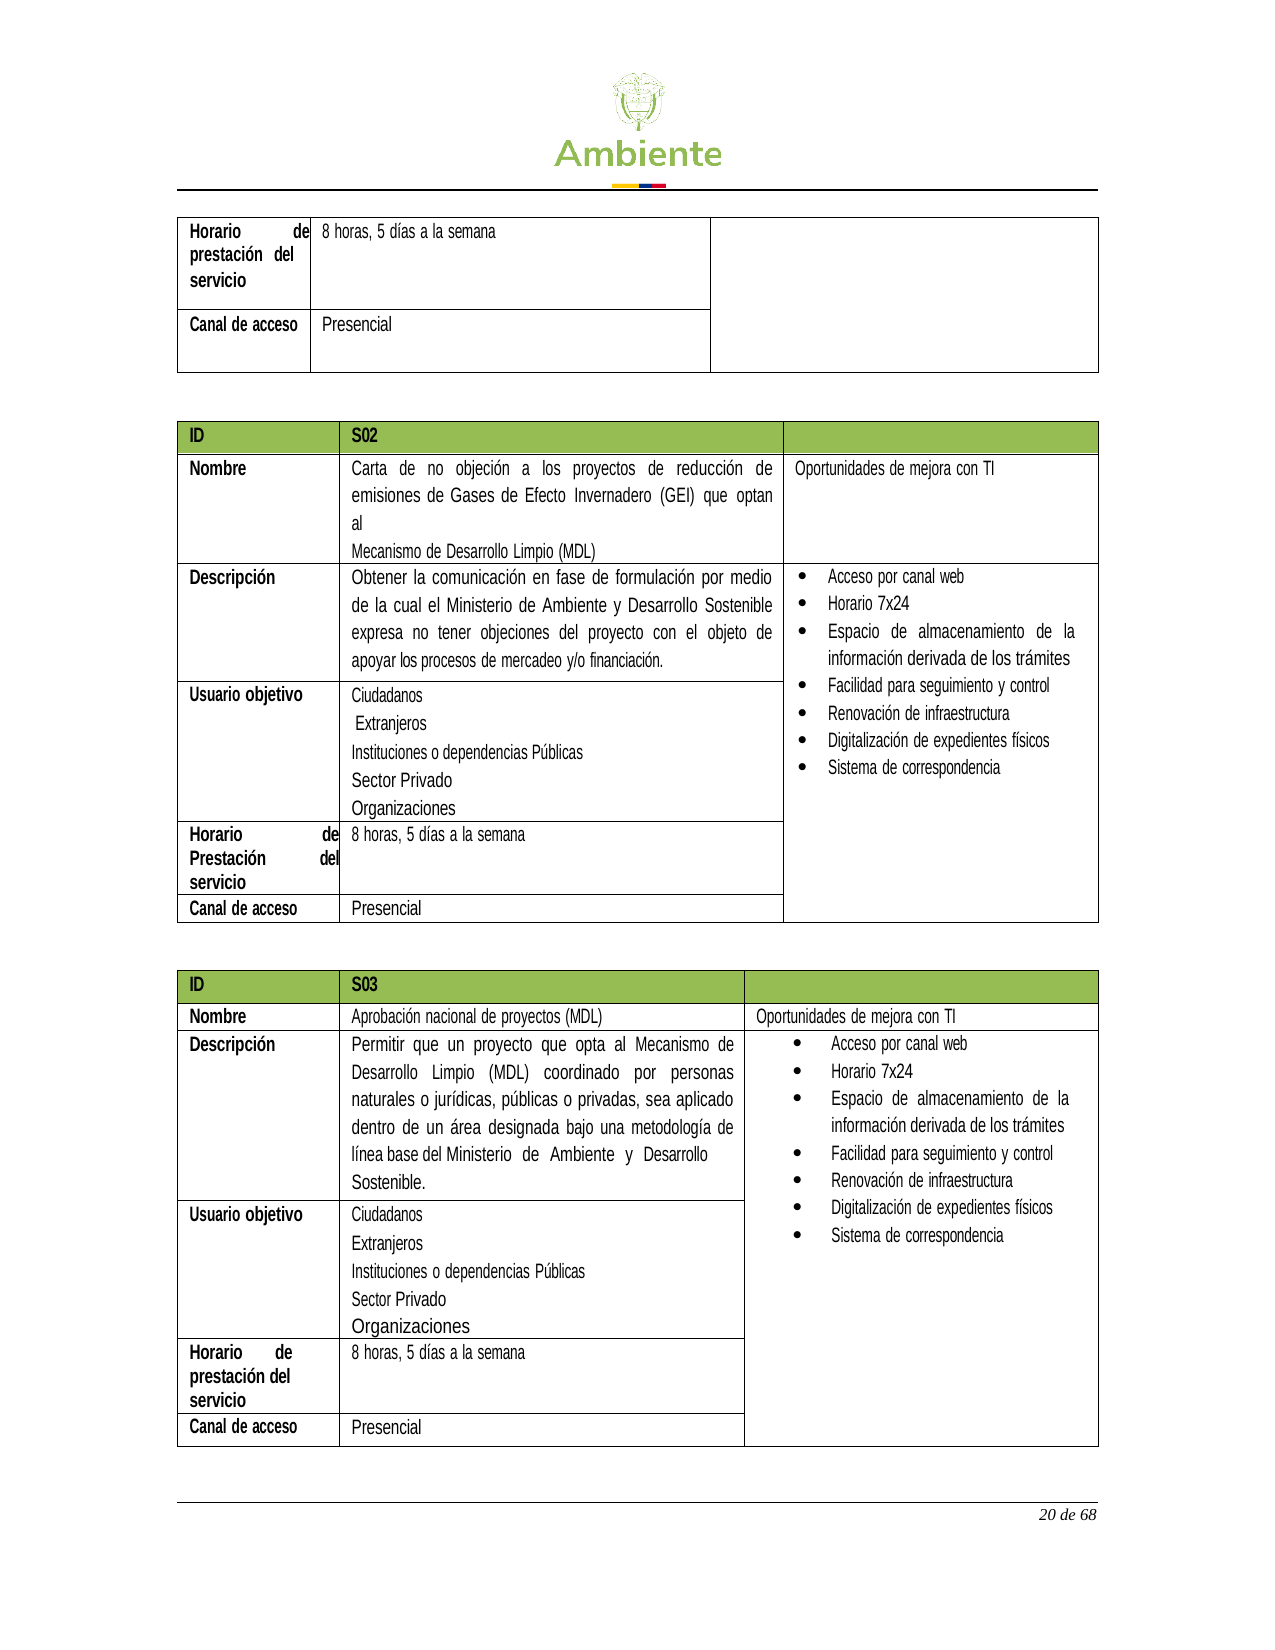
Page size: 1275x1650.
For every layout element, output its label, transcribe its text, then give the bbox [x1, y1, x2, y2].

table_cell Acceso por canal web Horario 7x24 Espacio de almacenamiento de la información derivada de los trámites Facilidad para seguimiento y control Renovación de infraestructura Digitalización de expedientes físicos Sistema de correspondencia [745, 1031, 1098, 1446]
table_header ID [178, 422, 339, 453]
table_header S03 [340, 971, 744, 1003]
table_cell Acceso por canal web Horario 7x24 Espacio de almacenamiento de la información derivada de los trámites Facilidad para seguimiento y control Renovación de infraestructura Digitalización de expedientes físicos Sistema de correspondencia [784, 564, 1098, 922]
table_cell Carta de no objeción a los proyectos de reducción de emisiones de Gases de Efecto Invernadero (GEI) que optan al Mecanismo de Desarrollo Limpio (MDL) [340, 455, 783, 563]
table_cell 8 horas, 5 días a la semana [340, 1339, 744, 1413]
table_cell Canal de acceso [178, 1414, 339, 1446]
table_cell Nombre [178, 455, 339, 563]
table_cell Permitir que un proyecto que opta al Mecanismo de Desarrollo Limpio (MDL) coordinado por personas naturales o jurídicas, públicas o privadas, sea aplicado dentro de un área designada bajo una metodología de línea base del Ministerio de Ambiente y Desarrollo Sostenible. [340, 1031, 744, 1200]
table_cell Horario de prestación del servicio [178, 1339, 339, 1413]
table_header S02 [340, 422, 783, 453]
table_cell 8 horas, 5 días a la semana [311, 218, 710, 309]
table_cell Descripción [178, 564, 339, 681]
table_header ID [178, 971, 339, 1003]
table_cell Canal de acceso [178, 310, 310, 372]
picture [554, 73, 722, 188]
table_cell Obtener la comunicación en fase de formulación por medio de la cual el Ministerio de Ambiente y Desarrollo Sostenible expresa no tener objeciones del proyecto con el objeto de apoyar los procesos de mercadeo y/o financiación. [340, 564, 783, 681]
table_cell Horario de Prestación del servicio [178, 822, 339, 894]
table_cell Presencial [340, 1414, 744, 1446]
table_cell Canal de acceso [178, 895, 339, 922]
table_header [745, 971, 1098, 1003]
table_cell Ciudadanos Extranjeros Instituciones o dependencias Públicas Sector Privado Organizaciones [340, 1201, 744, 1338]
table_cell Usuario objetivo [178, 1201, 339, 1338]
table_cell Oportunidades de mejora con TI [784, 455, 1098, 563]
table_cell Presencial [340, 895, 783, 922]
table_cell Usuario objetivo [178, 682, 339, 821]
table_cell Oportunidades de mejora con TI [745, 1004, 1098, 1030]
table_cell Horario de prestación del servicio [178, 218, 310, 309]
table_header [784, 422, 1098, 453]
table_cell Ciudadanos Extranjeros Instituciones o dependencias Públicas Sector Privado Organizaciones [340, 682, 783, 821]
table_cell Nombre [178, 1004, 339, 1030]
table_cell Descripción [178, 1031, 339, 1200]
table_cell Presencial [311, 310, 710, 372]
table_cell Aprobación nacional de proyectos (MDL) [340, 1004, 744, 1030]
table_cell 8 horas, 5 días a la semana [340, 822, 783, 894]
